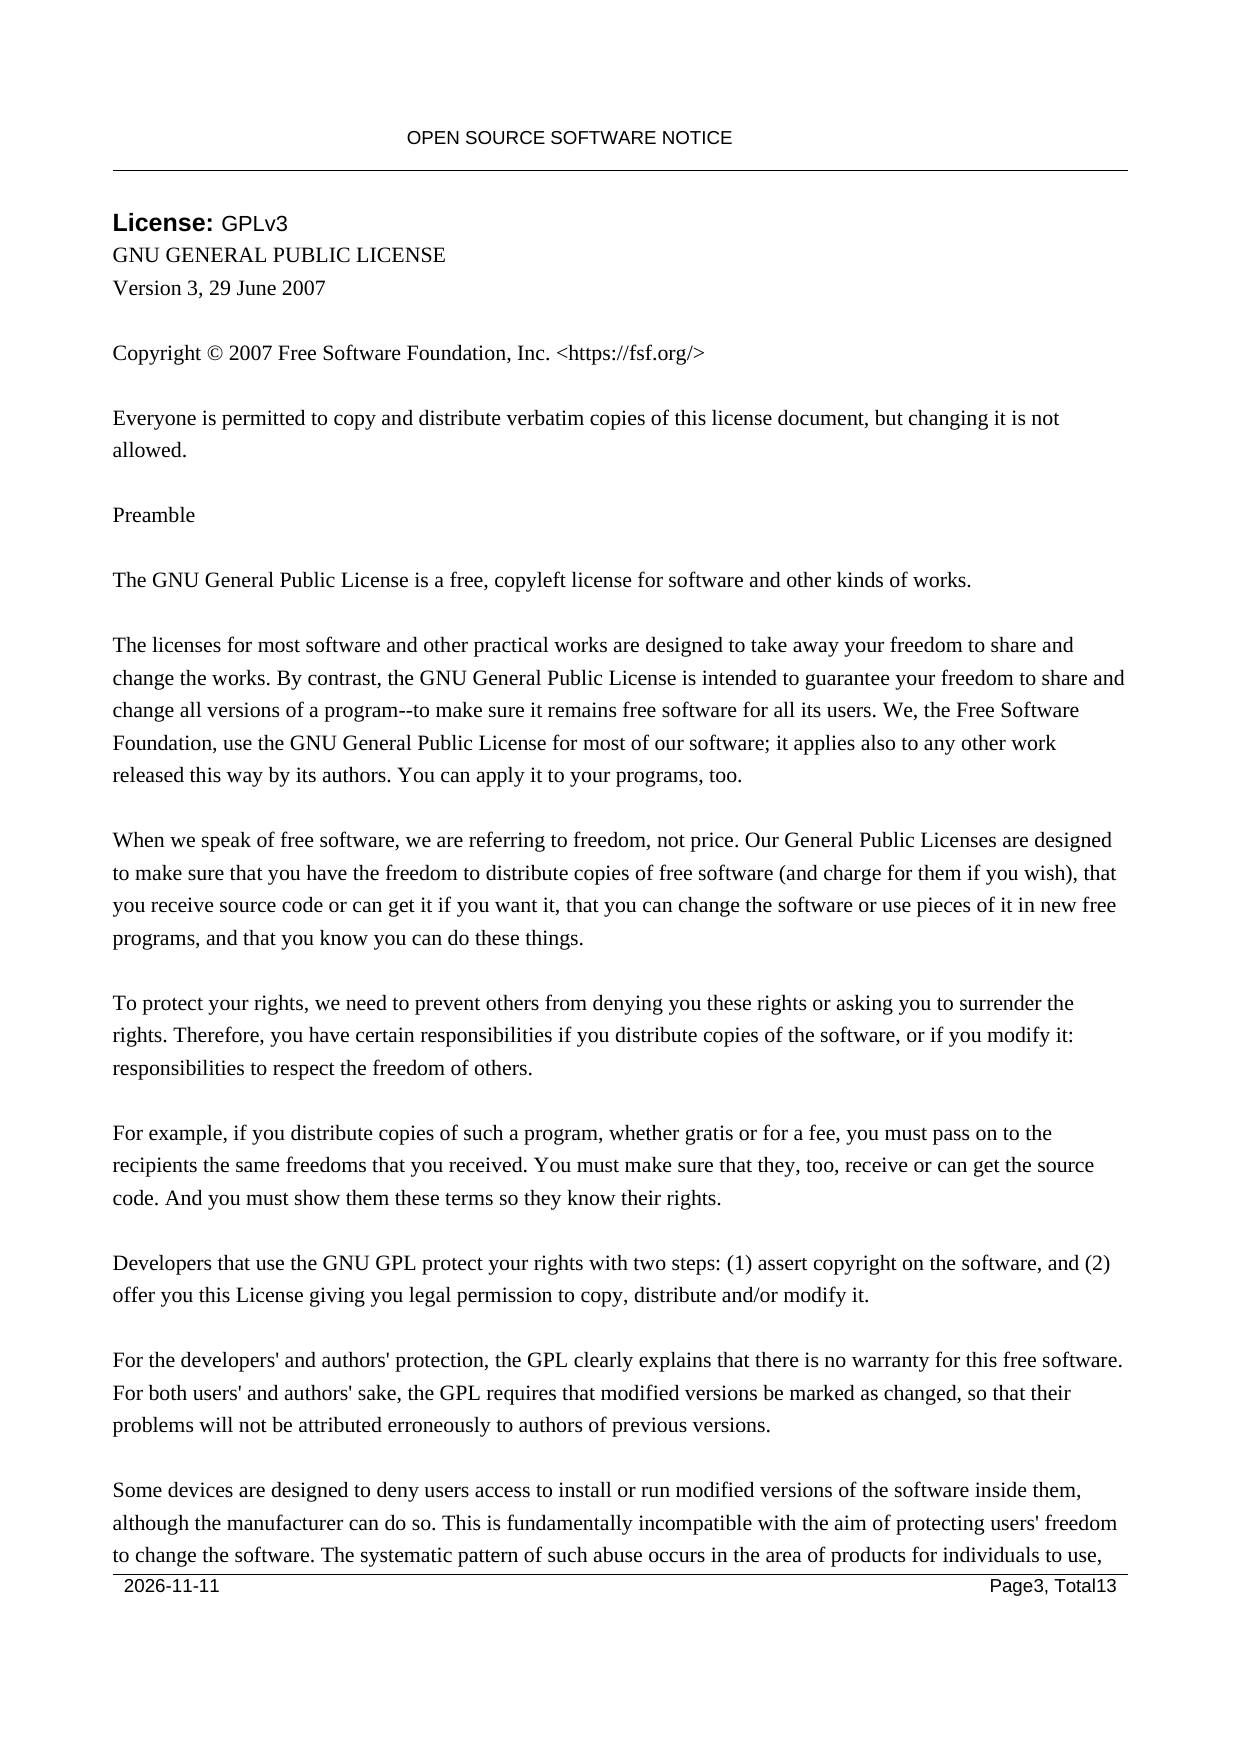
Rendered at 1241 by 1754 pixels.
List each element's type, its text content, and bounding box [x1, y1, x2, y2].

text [112, 239, 1128, 1571]
text License: GPLv3 [112, 206, 1128, 239]
